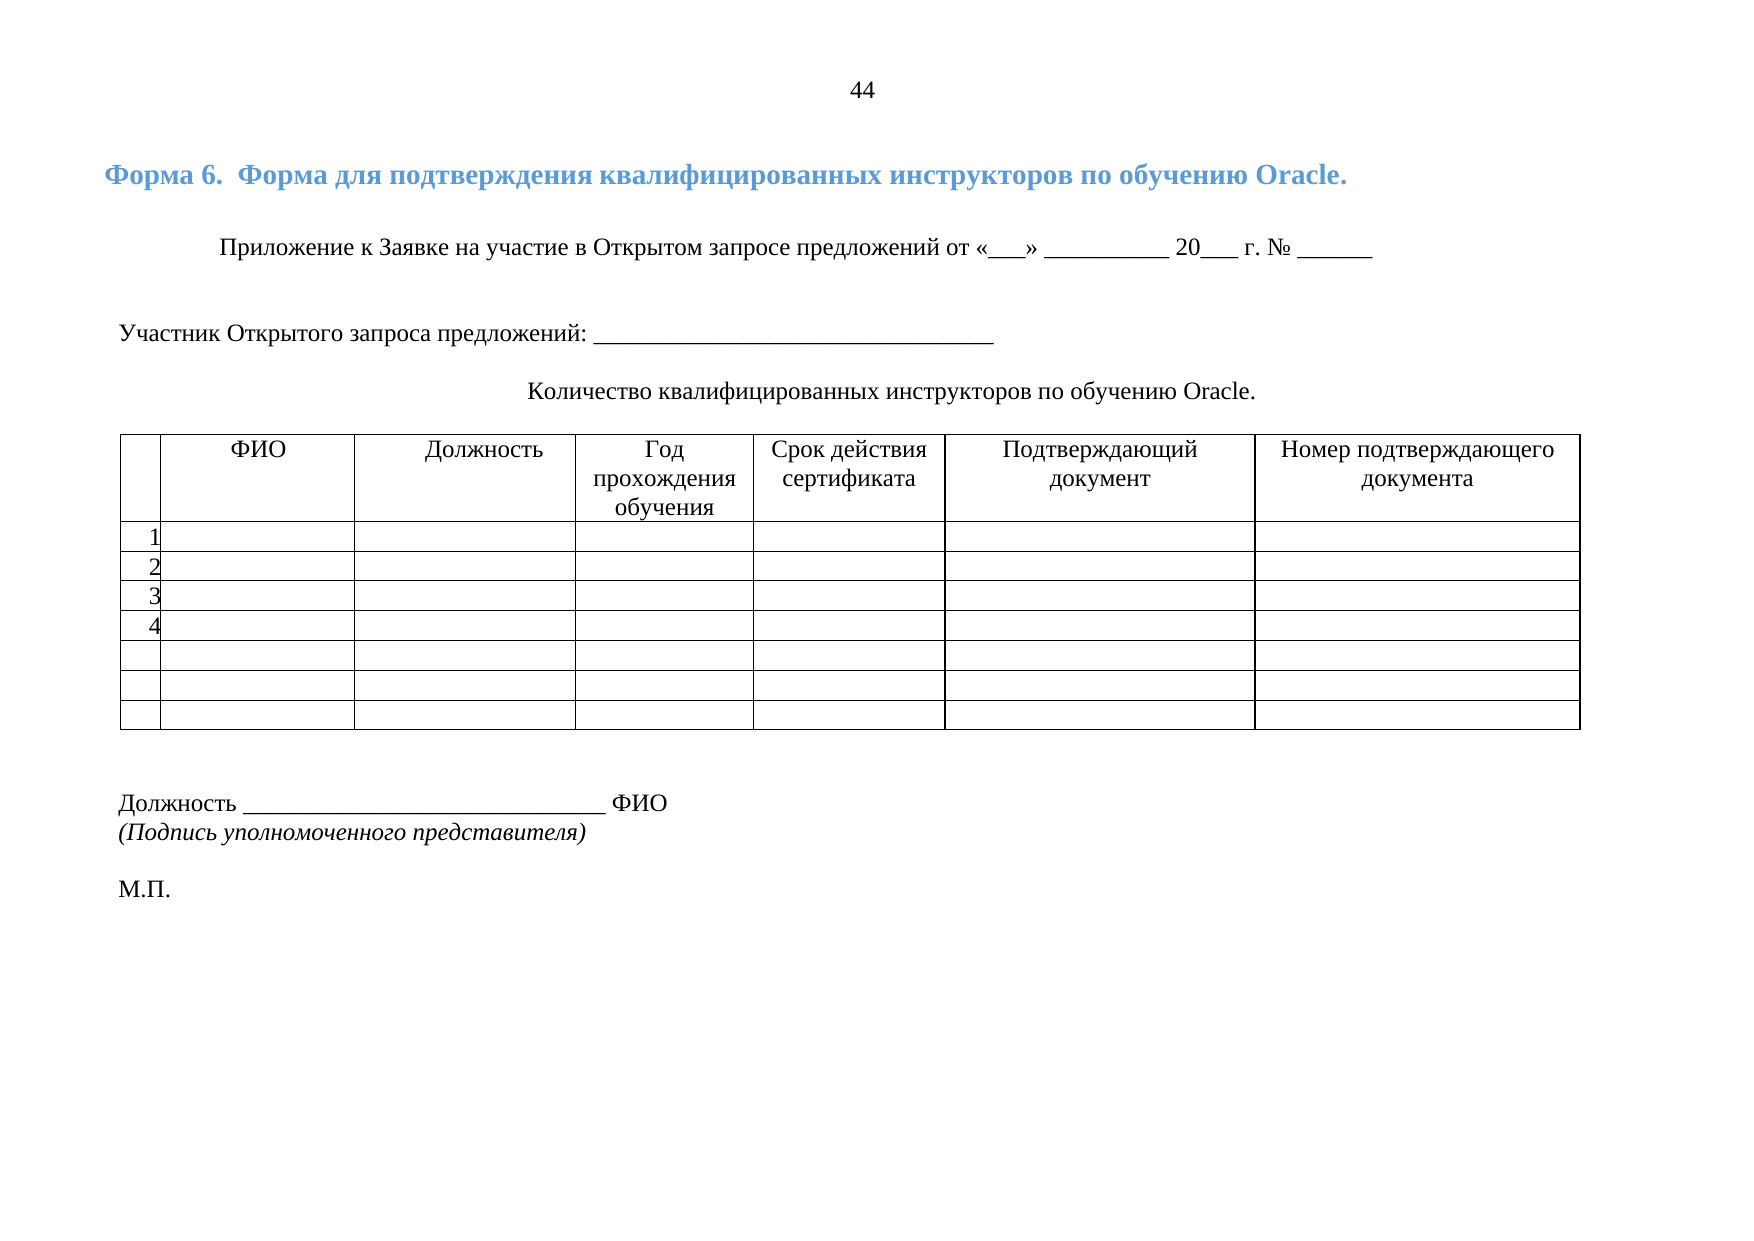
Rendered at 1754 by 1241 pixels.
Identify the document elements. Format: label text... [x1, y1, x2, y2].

text Участник Открытого запроса предложений: ________________________________ [59, 318, 1665, 347]
table_cell [576, 701, 753, 729]
table_cell [1256, 611, 1579, 640]
table_cell 3 [121, 581, 160, 610]
text М.П. [59, 874, 1665, 903]
table_cell [946, 701, 1254, 729]
text Должность _____________________________ ФИО [59, 788, 1665, 817]
table_cell [754, 552, 944, 580]
table_cell [946, 641, 1254, 670]
table_cell [576, 641, 753, 670]
table_cell [355, 611, 575, 640]
table_cell [754, 671, 944, 699]
table_cell [1256, 581, 1579, 610]
table_cell [121, 671, 160, 699]
table_cell [355, 701, 575, 729]
table_header ФИО [161, 435, 354, 521]
text Количество квалифицированных инструкторов по обучению Oracle. [59, 376, 1665, 405]
table_cell [754, 611, 944, 640]
table_header Год прохождения обучения [576, 435, 753, 521]
table_cell [161, 671, 354, 699]
table_cell 4 [121, 611, 160, 640]
table_cell [1256, 671, 1579, 699]
table_header Номер подтверждающего документа [1256, 435, 1579, 521]
table_cell [1256, 522, 1579, 551]
table_cell [1256, 701, 1579, 729]
table_header Подтверждающий документ [946, 435, 1254, 521]
table_cell [355, 641, 575, 670]
text (Подпись уполномоченного представителя) [59, 817, 1665, 845]
table_cell [121, 701, 160, 729]
table_cell [946, 671, 1254, 699]
text Форма 6. Форма для подтверждения квалифицированных инструкторов по обучению Oracle. [104, 157, 1665, 191]
table_cell [355, 522, 575, 551]
table_cell [946, 552, 1254, 580]
table_cell [946, 611, 1254, 640]
table_cell [161, 581, 354, 610]
table_cell [576, 552, 753, 580]
table_cell [754, 701, 944, 729]
table_cell [355, 552, 575, 580]
table_cell [161, 611, 354, 640]
table_cell [161, 552, 354, 580]
table_cell [161, 522, 354, 551]
table_header Должность [355, 435, 575, 521]
table_cell [1256, 641, 1579, 670]
table_cell [946, 522, 1254, 551]
table_cell [576, 671, 753, 699]
table_cell 2 [121, 552, 160, 580]
table_cell [161, 701, 354, 729]
table_cell [946, 581, 1254, 610]
table_cell [121, 641, 160, 670]
table_cell [355, 671, 575, 699]
table_header Срок действия сертификата [754, 435, 944, 521]
table_cell [754, 581, 944, 610]
text Приложение к Заявке на участие в Открытом запросе предложений от «___» __________ 20___ г. № ______ [59, 232, 1665, 261]
table_cell [161, 641, 354, 670]
table_cell [1256, 552, 1579, 580]
table_cell [576, 611, 753, 640]
table_cell 1 [121, 522, 160, 551]
table_cell [754, 641, 944, 670]
table_cell [576, 522, 753, 551]
table_header [121, 435, 160, 521]
table_cell [355, 581, 575, 610]
table_cell [576, 581, 753, 610]
table_cell [754, 522, 944, 551]
